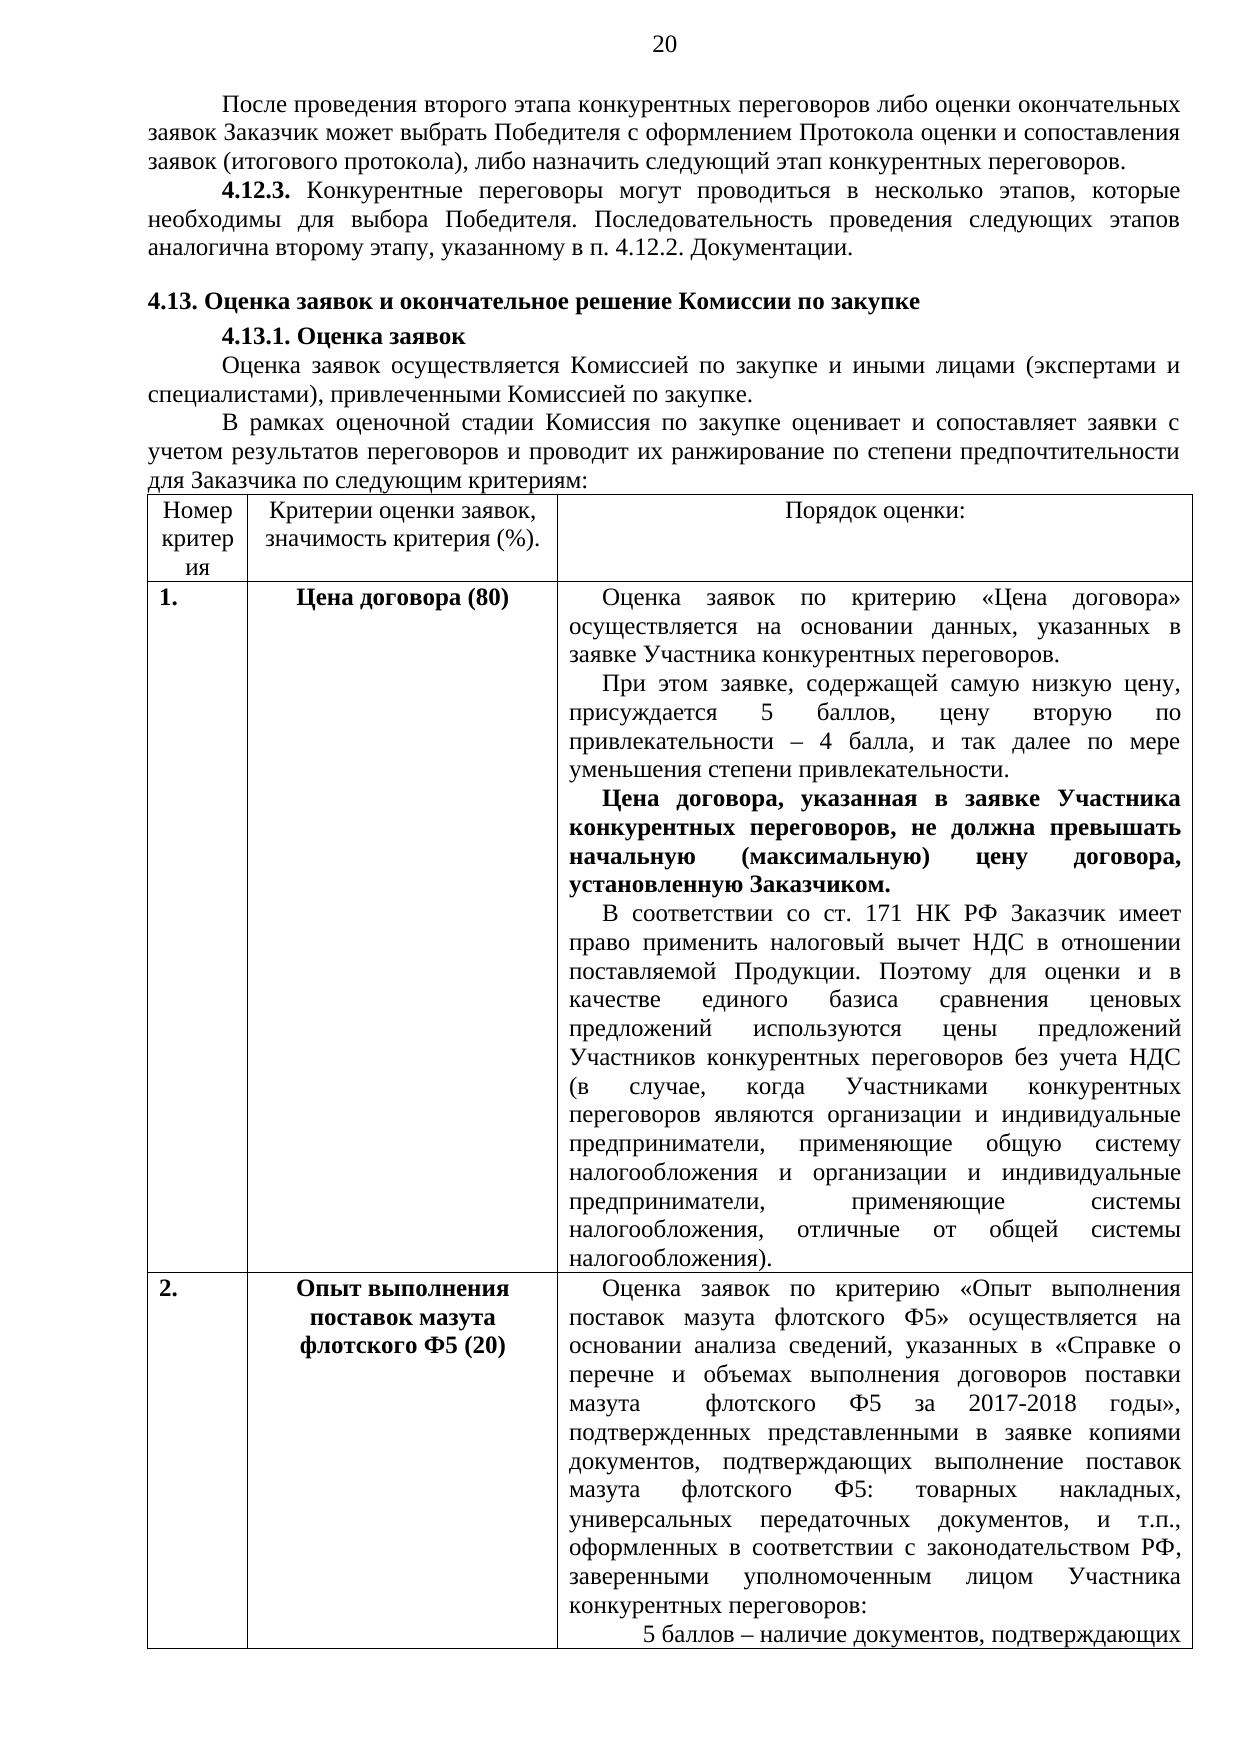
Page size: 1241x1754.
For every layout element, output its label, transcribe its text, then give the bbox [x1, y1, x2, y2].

table_header Номер критерия [148, 495, 247, 581]
table_cell Оценка заявок по критерию «Цена договора» осуществляется на основании данных, указанных в заявке Участника конкурентных переговоров. При этом заявке, содержащей самую низкую цену, присуждается 5 баллов, цену вторую по привлекательности – 4 балла, и так далее по мере уменьшения степени привлекательности. Цена договора, указанная в заявке Участника конкурентных переговоров, не должна превышать начальную (максимальную) цену договора, установленную Заказчиком. В соответствии со ст. 171 НК РФ Заказчик имеет право применить налоговый вычет НДС в отношении поставляемой Продукции. Поэтому для оценки и в качестве единого базиса сравнения ценовых предложений используются цены предложений Участников конкурентных переговоров без учета НДС (в случае, когда Участниками конкурентных переговоров являются организации и индивидуальные предприниматели, применяющие общую систему налогообложения и организации и индивидуальные предприниматели, применяющие системы налогообложения, отличные от общей системы налогообложения). [558, 582, 1192, 1272]
text 4.12.3. Конкурентные переговоры могут проводиться в несколько этапов, которые необходимы для выбора Победителя. Последовательность проведения следующих этапов аналогична второму этапу, указанному в п. 4.12.2. Документации. [148, 175, 1181, 261]
table_header Критерии оценки заявок, значимость критерия (%). [248, 495, 557, 581]
table_cell Цена договора (80) [248, 582, 557, 1272]
table_cell 2. [148, 1273, 247, 1647]
text Оценка заявок осуществляется Комиссией по закупке и иными лицами (экспертами и специалистами), привлеченными Комиссией по закупке. [148, 350, 1181, 407]
table_cell 1. [148, 582, 247, 1272]
text 4.13. Оценка заявок и окончательное решение Комиссии по закупке [148, 286, 1181, 315]
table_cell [558, 1273, 1192, 1647]
table_header Порядок оценки: [558, 495, 1192, 581]
text В рамках оценочной стадии Комиссия по закупке оценивает и сопоставляет заявки с учетом результатов переговоров и проводит их ранжирование по степени предпочтительности для Заказчика по следующим критериям: [148, 407, 1181, 494]
text 4.13.1. Оценка заявок [148, 321, 1181, 350]
text После проведения второго этапа конкурентных переговоров либо оценки окончательных заявок Заказчик может выбрать Победителя с оформлением Протокола оценки и сопоставления заявок (итогового протокола), либо назначить следующий этап конкурентных переговоров. [148, 89, 1181, 175]
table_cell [248, 1273, 557, 1647]
